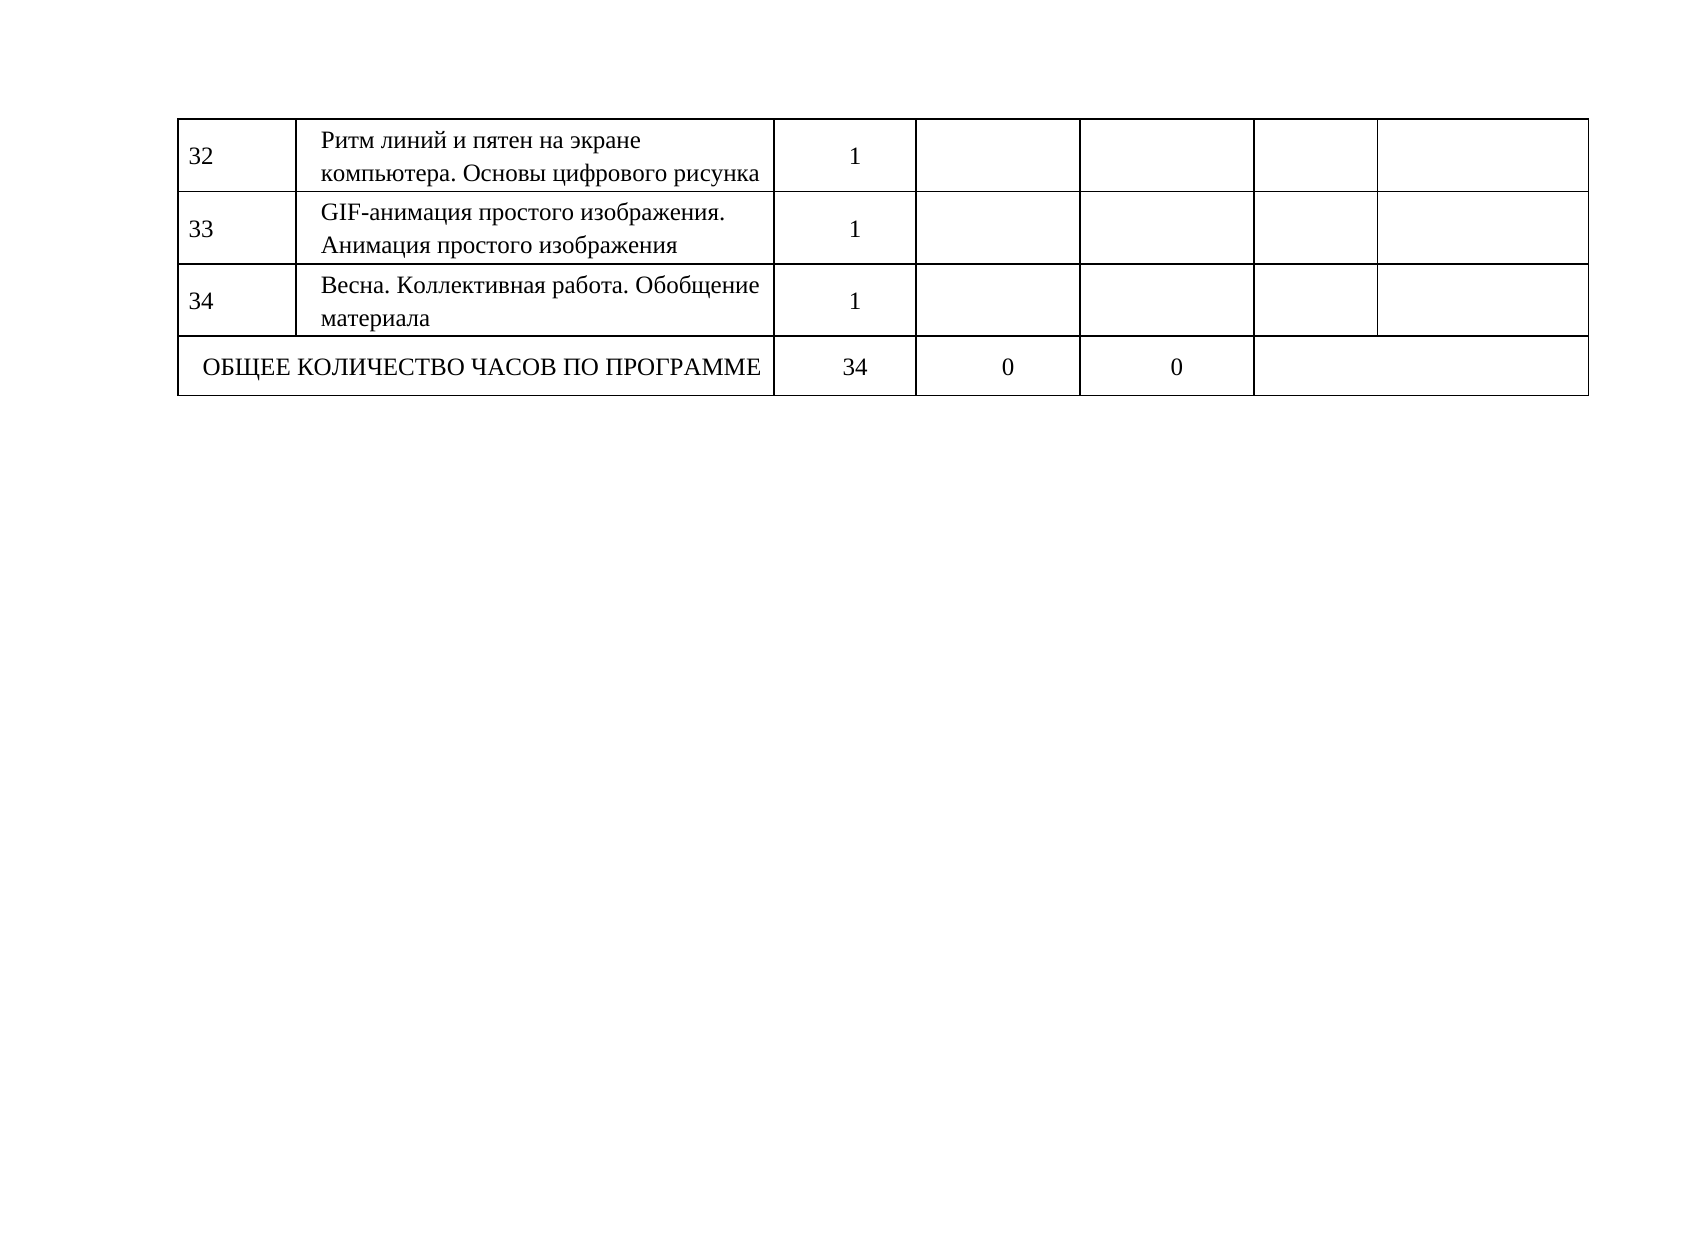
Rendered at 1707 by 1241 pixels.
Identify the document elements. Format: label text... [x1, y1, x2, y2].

table_cell GIF-анимация простого изображения. Анимация простого изображения [297, 192, 773, 263]
table_cell [1255, 337, 1588, 395]
table_cell ОБЩЕЕ КОЛИЧЕСТВО ЧАСОВ ПО ПРОГРАММЕ [179, 337, 773, 395]
table_cell 1 [775, 192, 915, 263]
table_cell 0 [1081, 337, 1253, 395]
table_cell 1 [775, 120, 915, 191]
table_cell [917, 192, 1079, 263]
table_cell [1255, 120, 1377, 191]
table_cell Весна. Коллективная работа. Обобщение материала [297, 265, 773, 335]
table_cell 34 [775, 337, 915, 395]
table_cell [1378, 192, 1588, 263]
table_cell [1081, 265, 1253, 335]
table_cell Ритм линий и пятен на экране компьютера. Основы цифрового рисунка [297, 120, 773, 191]
table_cell 32 [179, 120, 295, 191]
table_cell [1255, 192, 1377, 263]
table_cell 33 [179, 192, 295, 263]
table_cell 34 [179, 265, 295, 335]
table_cell [1081, 120, 1253, 191]
table_cell [1255, 265, 1377, 335]
table_cell [917, 265, 1079, 335]
table_cell [1378, 120, 1588, 191]
table_cell 1 [775, 265, 915, 335]
table_cell [917, 120, 1079, 191]
table_cell [1378, 265, 1588, 335]
table_cell [1081, 192, 1253, 263]
table_cell 0 [917, 337, 1079, 395]
